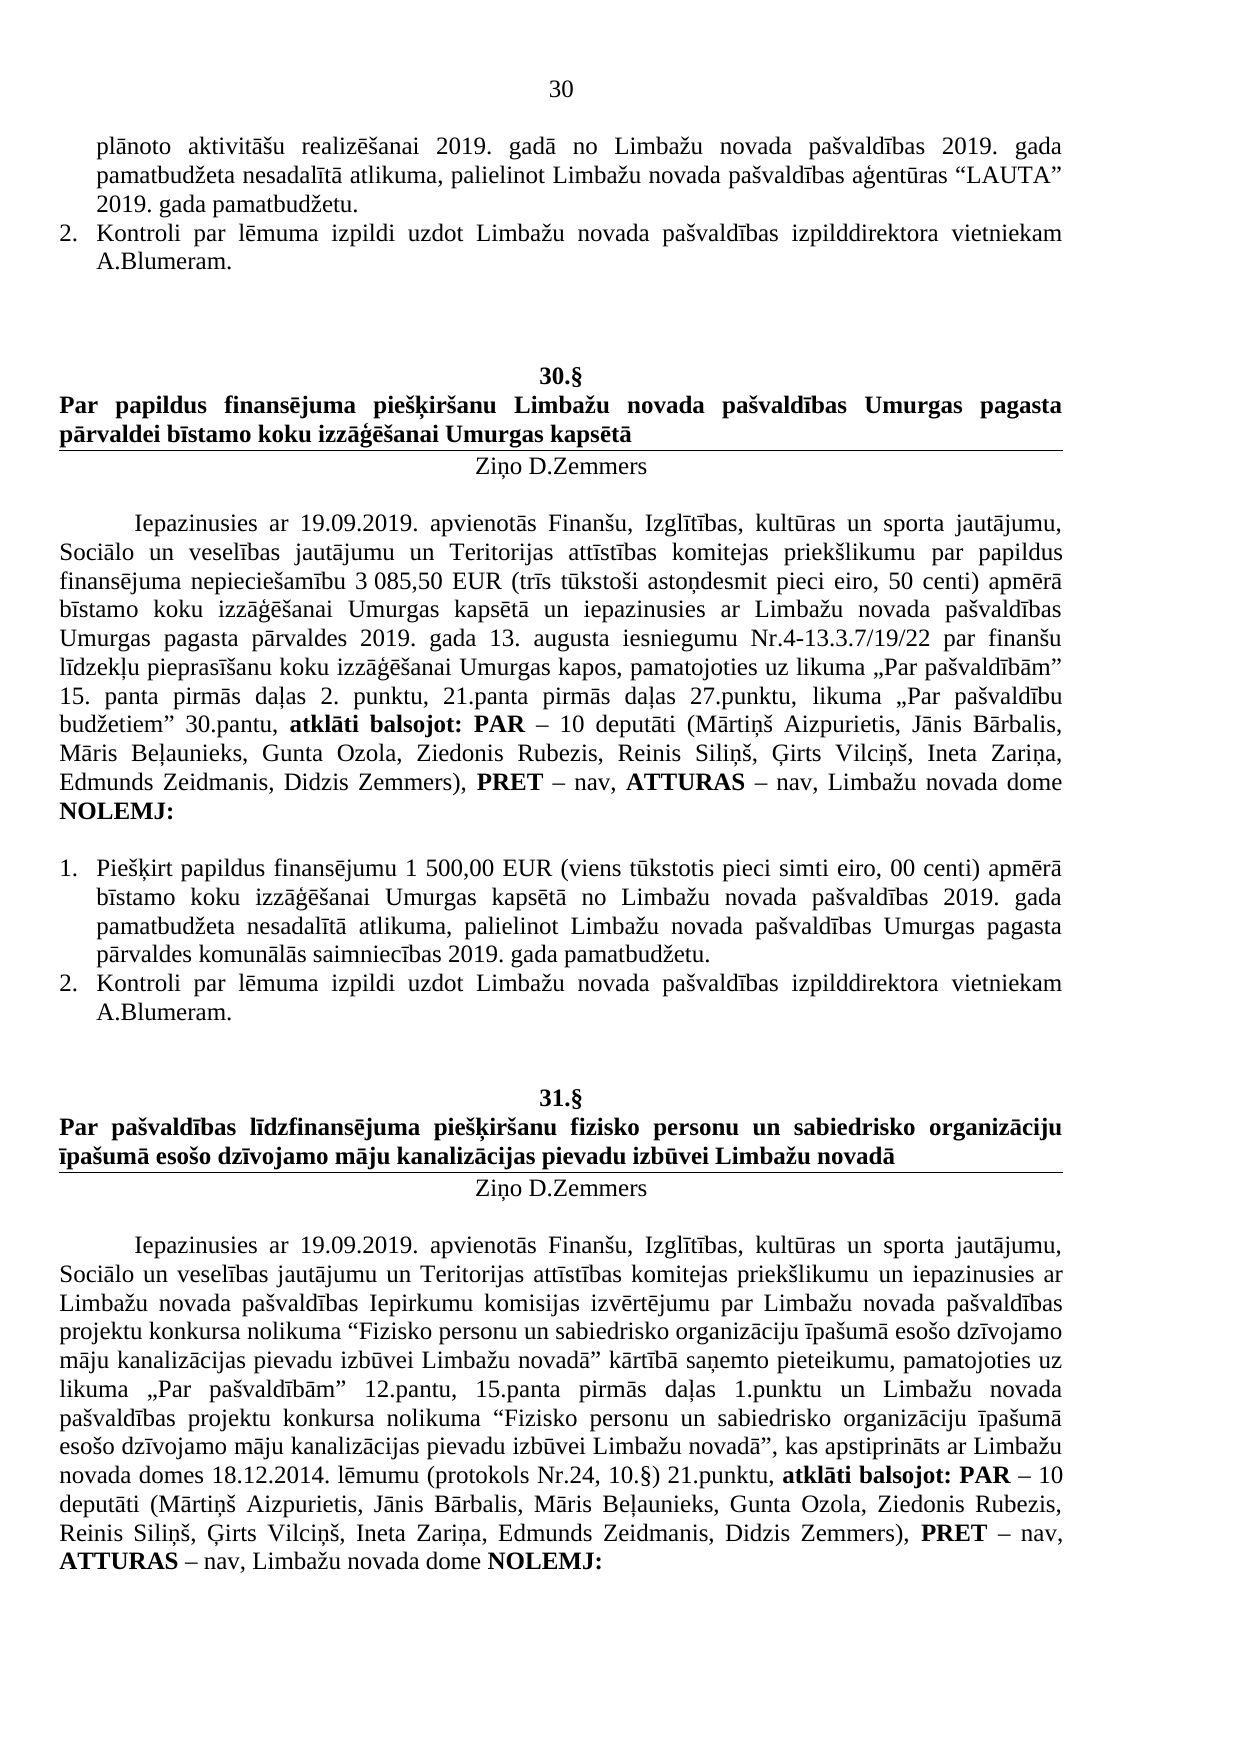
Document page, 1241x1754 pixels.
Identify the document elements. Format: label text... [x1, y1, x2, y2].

list Piešķirt papildus finansējumu 1 500,00 EUR (viens tūkstotis pieci simti eiro, 00 centi) apmērā bīstamo koku izzāģēšanai Umurgas kapsētā no Limbažu novada pašvaldības 2019. gada pamatbudžeta nesadalītā atlikuma, palielinot Limbažu novada pašvaldības Umurgas pagasta pārvaldes komunālās saimniecības 2019. gada pamatbudžetu. [59, 853, 1063, 968]
text Ziņo D.Zemmers [59, 1173, 1063, 1201]
text 30.§ [59, 361, 1063, 390]
text Iepazinusies ar 19.09.2019. apvienotās Finanšu, Izglītības, kultūras un sporta jautājumu, Sociālo un veselības jautājumu un Teritorijas attīstības komitejas priekšlikumu par papildus finansējuma nepieciešamību 3 085,50 EUR (trīs tūkstoši astoņdesmit pieci eiro, 50 centi) apmērā bīstamo koku izzāģēšanai Umurgas kapsētā un iepazinusies ar Limbažu novada pašvaldības Umurgas pagasta pārvaldes 2019. gada 13. augusta iesniegumu Nr.4-13.3.7/19/22 par finanšu līdzekļu pieprasīšanu koku izzāģēšanai Umurgas kapos, pamatojoties uz likuma „Par pašvaldībām” 15. panta pirmās daļas 2. punktu, 21.panta pirmās daļas 27.punktu, likuma „Par pašvaldību budžetiem” 30.pantu, atklāti balsojot: PAR – 10 deputāti (Mārtiņš Aizpurietis, Jānis Bārbalis, Māris Beļaunieks, Gunta Ozola, Ziedonis Rubezis, Reinis Siliņš, Ģirts Vilciņš, Ineta Zariņa, Edmunds Zeidmanis, Didzis Zemmers), PRET – nav, ATTURAS – nav, Limbažu novada dome NOLEMJ: [59, 508, 1063, 824]
list Kontroli par lēmuma izpildi uzdot Limbažu novada pašvaldības izpilddirektora vietniekam A.Blumeram. [59, 218, 1063, 275]
text Par papildus finansējuma piešķiršanu Limbažu novada pašvaldības Umurgas pagasta pārvaldei bīstamo koku izzāģēšanai Umurgas kapsētā [59, 390, 1063, 450]
text 31.§ [59, 1083, 1063, 1112]
list Kontroli par lēmuma izpildi uzdot Limbažu novada pašvaldības izpilddirektora vietniekam A.Blumeram. [59, 968, 1063, 1026]
text Par pašvaldības līdzfinansējuma piešķiršanu fizisko personu un sabiedrisko organizāciju īpašumā esošo dzīvojamo māju kanalizācijas pievadu izbūvei Limbažu novadā [59, 1112, 1063, 1172]
text Iepazinusies ar 19.09.2019. apvienotās Finanšu, Izglītības, kultūras un sporta jautājumu, Sociālo un veselības jautājumu un Teritorijas attīstības komitejas priekšlikumu un iepazinusies ar Limbažu novada pašvaldības Iepirkumu komisijas izvērtējumu par Limbažu novada pašvaldības projektu konkursa nolikuma “Fizisko personu un sabiedrisko organizāciju īpašumā esošo dzīvojamo māju kanalizācijas pievadu izbūvei Limbažu novadā” kārtībā saņemto pieteikumu, pamatojoties uz likuma „Par pašvaldībām” 12.pantu, 15.panta pirmās daļas 1.punktu un Limbažu novada pašvaldības projektu konkursa nolikuma “Fizisko personu un sabiedrisko organizāciju īpašumā esošo dzīvojamo māju kanalizācijas pievadu izbūvei Limbažu novadā”, kas apstiprināts ar Limbažu novada domes 18.12.2014. lēmumu (protokols Nr.24, 10.§) 21.punktu, atklāti balsojot: PAR – 10 deputāti (Mārtiņš Aizpurietis, Jānis Bārbalis, Māris Beļaunieks, Gunta Ozola, Ziedonis Rubezis, Reinis Siliņš, Ģirts Vilciņš, Ineta Zariņa, Edmunds Zeidmanis, Didzis Zemmers), PRET – nav, ATTURAS – nav, Limbažu novada dome NOLEMJ: [59, 1230, 1063, 1575]
text Ziņo D.Zemmers [59, 451, 1063, 479]
